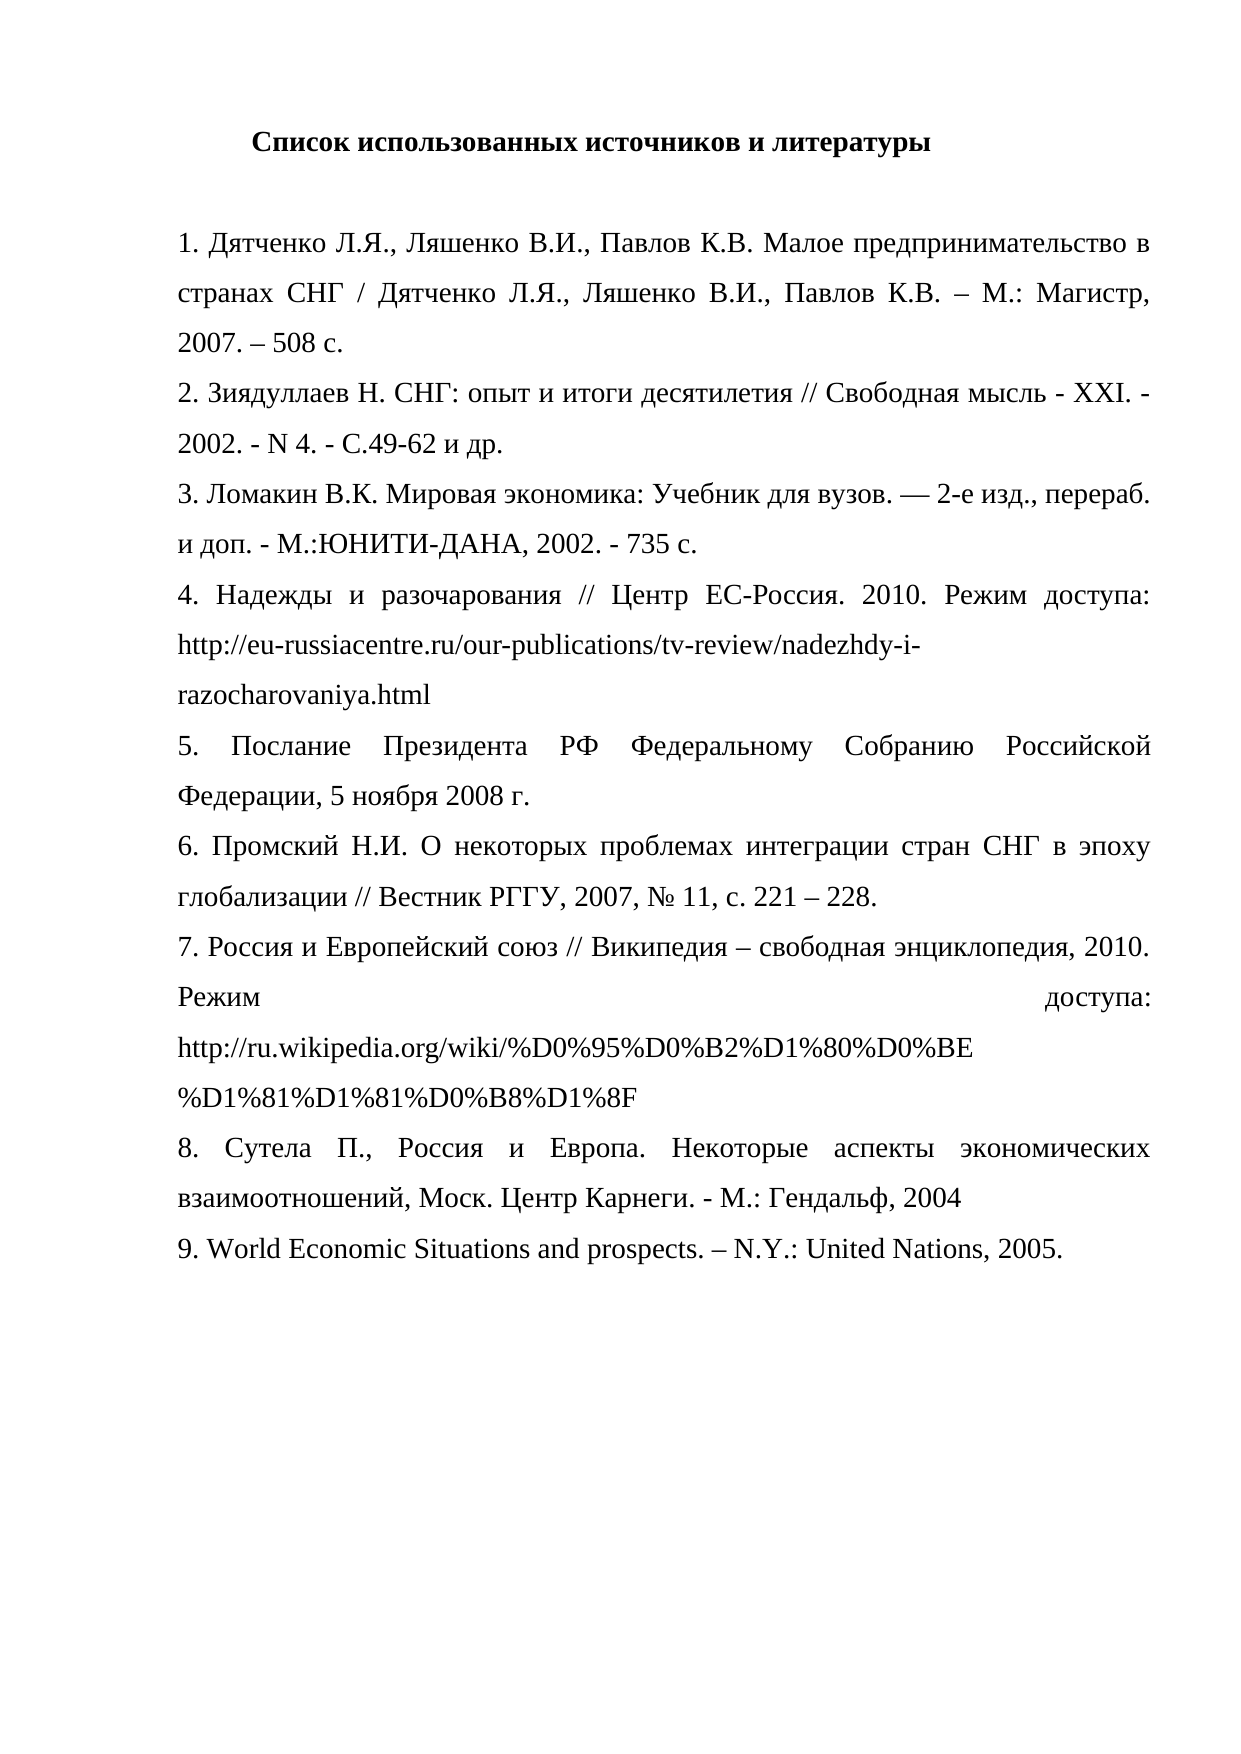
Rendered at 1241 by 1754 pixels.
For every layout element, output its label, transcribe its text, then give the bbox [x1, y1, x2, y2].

text 4. Надежды и разочарования // Центр ЕС-Россия. 2010. Режим доступа: http://eu-russiacentre.ru/our-publications/tv-review/nadezhdy-i-razocharovaniya.html [177, 577, 1152, 711]
text 8. Сутела П., Россия и Европа. Некоторые аспекты экономических взаимоотношений, Моск. Центр Карнеги. - M.: Гендальф, 2004 [177, 1130, 1152, 1214]
text Список использованных источников и литературы [177, 124, 1152, 158]
text 6. Промский Н.И. О некоторых проблемах интеграции стран СНГ в эпоху глобализации // Вестник РГГУ, 2007, № 11, с. 221 – 228. [177, 828, 1152, 912]
text 5. Послание Президента РФ Федеральному Собранию Российской Федерации, 5 ноября . [177, 728, 1152, 812]
text 1. Дятченко Л.Я., Ляшенко В.И., Павлов К.В. Малое предпринимательство в странах СНГ / Дятченко Л.Я., Ляшенко В.И., Павлов К.В. – М.: Магистр, 2007. – 508 с. [177, 225, 1152, 359]
text 7. Россия и Европейский союз // Википедия – свободная энциклопедия, 2010. Режим доступа: http://ru.wikipedia.org/wiki/%D0%95%D0%B2%D1%80%D0%BE%D1%81%D1%81%D0%B8%D1%8F [177, 929, 1152, 1113]
text 2. Зиядуллаев Н. СНГ: опыт и итоги десятилетия // Свободная мысль - XXI. - 2002. - N 4. - С.49-62 и др. [177, 376, 1152, 459]
text 3. Ломакин В.К. Мировая экономика: Учебник для вузов. — 2-е изд., перераб. и доп. - М.:ЮНИТИ-ДАНА, 2002. - 735 с. [177, 476, 1152, 560]
text 9. World Economic Situations and prospects. – N.Y.: United Nations, 2005. [177, 1231, 1152, 1264]
